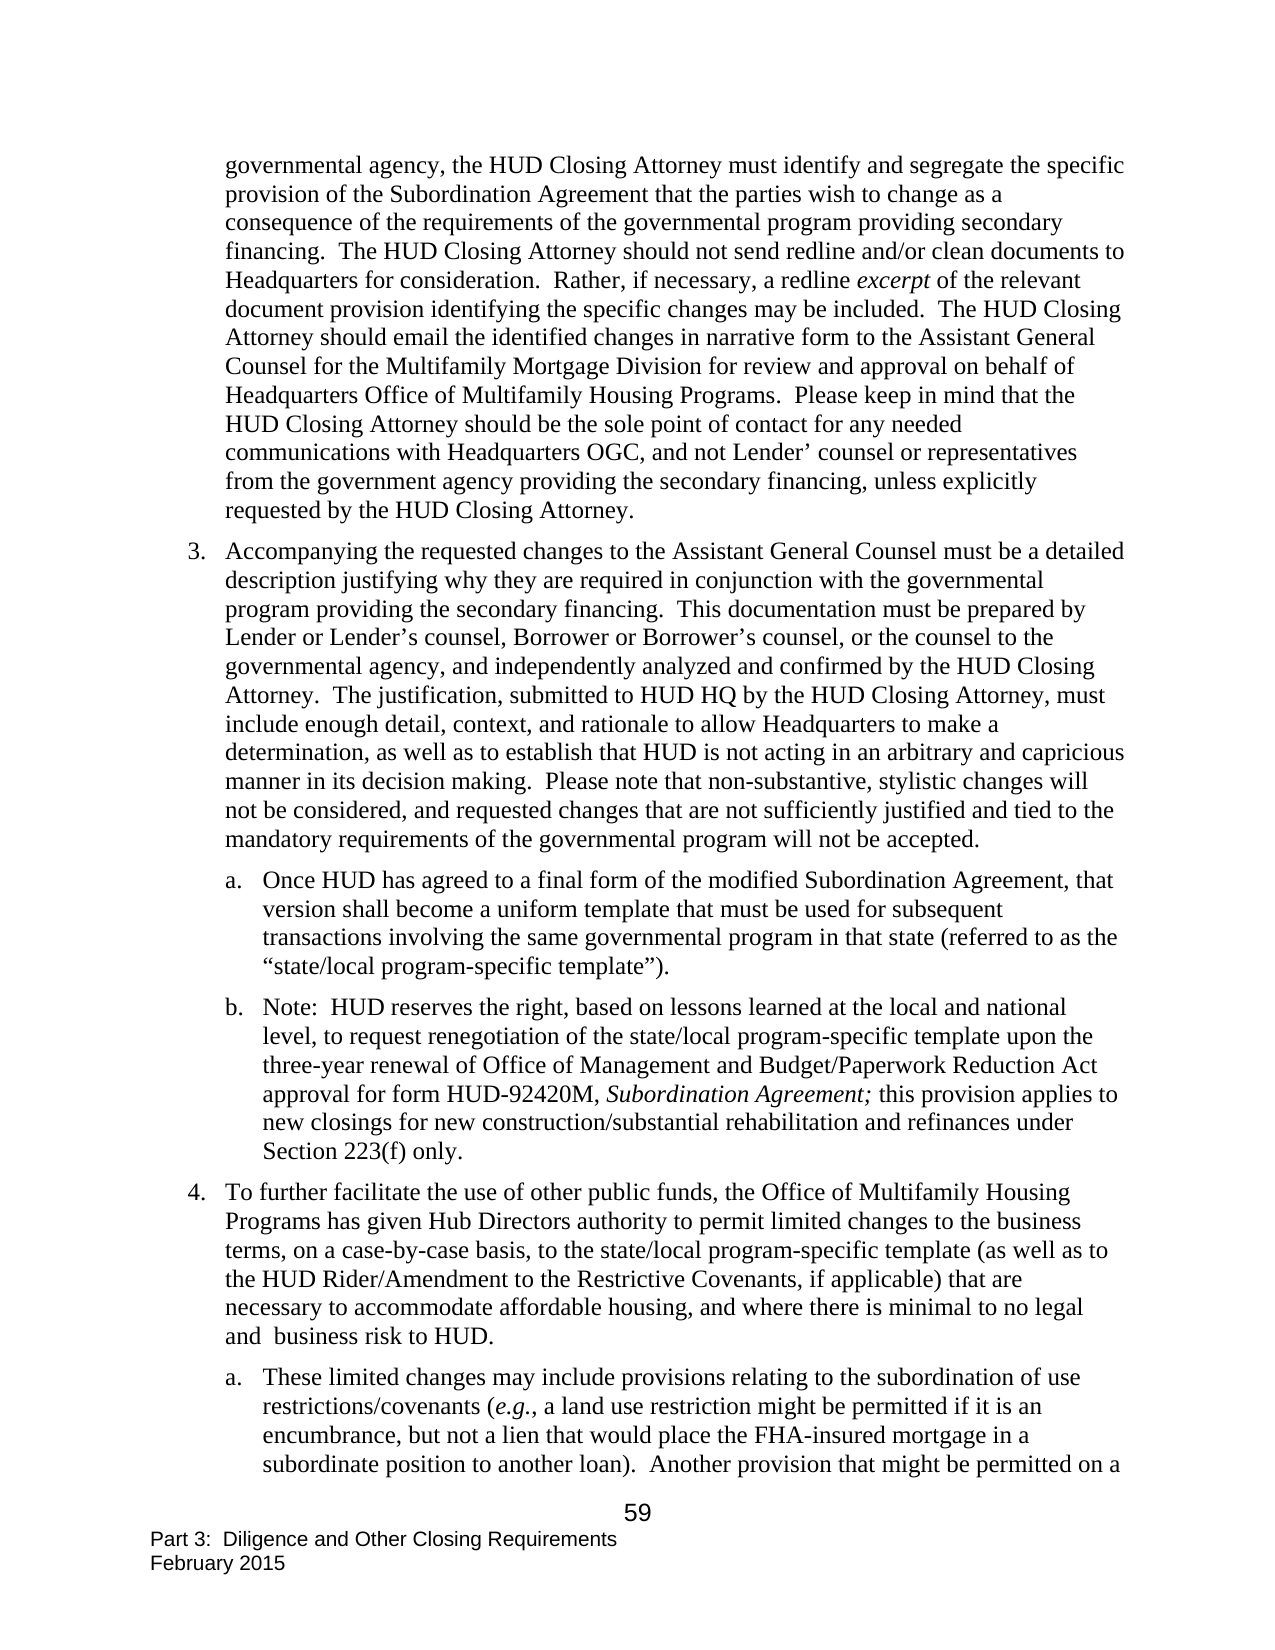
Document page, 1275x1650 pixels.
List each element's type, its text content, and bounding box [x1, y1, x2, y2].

subtitle Accompanying the requested changes to the Assistant General Counsel must be a detailed description justifying why they are required in conjunction with the governmental program providing the secondary financing. This documentation must be prepared by Lender or Lender’s counsel, Borrower or Borrower’s counsel, or the counsel to the governmental agency, and independently analyzed and confirmed by the HUD Closing Attorney. The justification, submitted to HUD HQ by the HUD Closing Attorney, must include enough detail, context, and rationale to allow Headquarters to make a determination, as well as to establish that HUD is not acting in an arbitrary and capricious manner in its decision making. Please note that non-substantive, stylistic changes will not be considered, and requested changes that are not sufficiently justified and tied to the mandatory requirements of the governmental program will not be accepted. [187, 536, 1125, 852]
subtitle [187, 150, 1125, 524]
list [225, 1362, 1125, 1477]
subtitle To further facilitate the use of other public funds, the Office of Multifamily Housing Programs has given Hub Directors authority to permit limited changes to the business terms, on a case-by-case basis, to the state/local program-specific template (as well as to the HUD Rider/Amendment to the Restrictive Covenants, if applicable) that are necessary to accommodate affordable housing, and where there is minimal to no legal and business risk to HUD. [187, 1177, 1125, 1350]
subtitle Once HUD has agreed to a final form of the modified Subordination Agreement, that version shall become a uniform template that must be used for subsequent transactions involving the same governmental program in that state (referred to as the “state/local program-specific template”). [225, 865, 1125, 980]
subtitle Note: HUD reserves the right, based on lessons learned at the local and national level, to request renegotiation of the state/local program-specific template upon the three-year renewal of Office of Management and Budget/Paperwork Reduction Act approval for form HUD-92420M, Subordination Agreement; this provision applies to new closings for new construction/substantial rehabilitation and refinances under Section 223(f) only. [225, 992, 1125, 1165]
